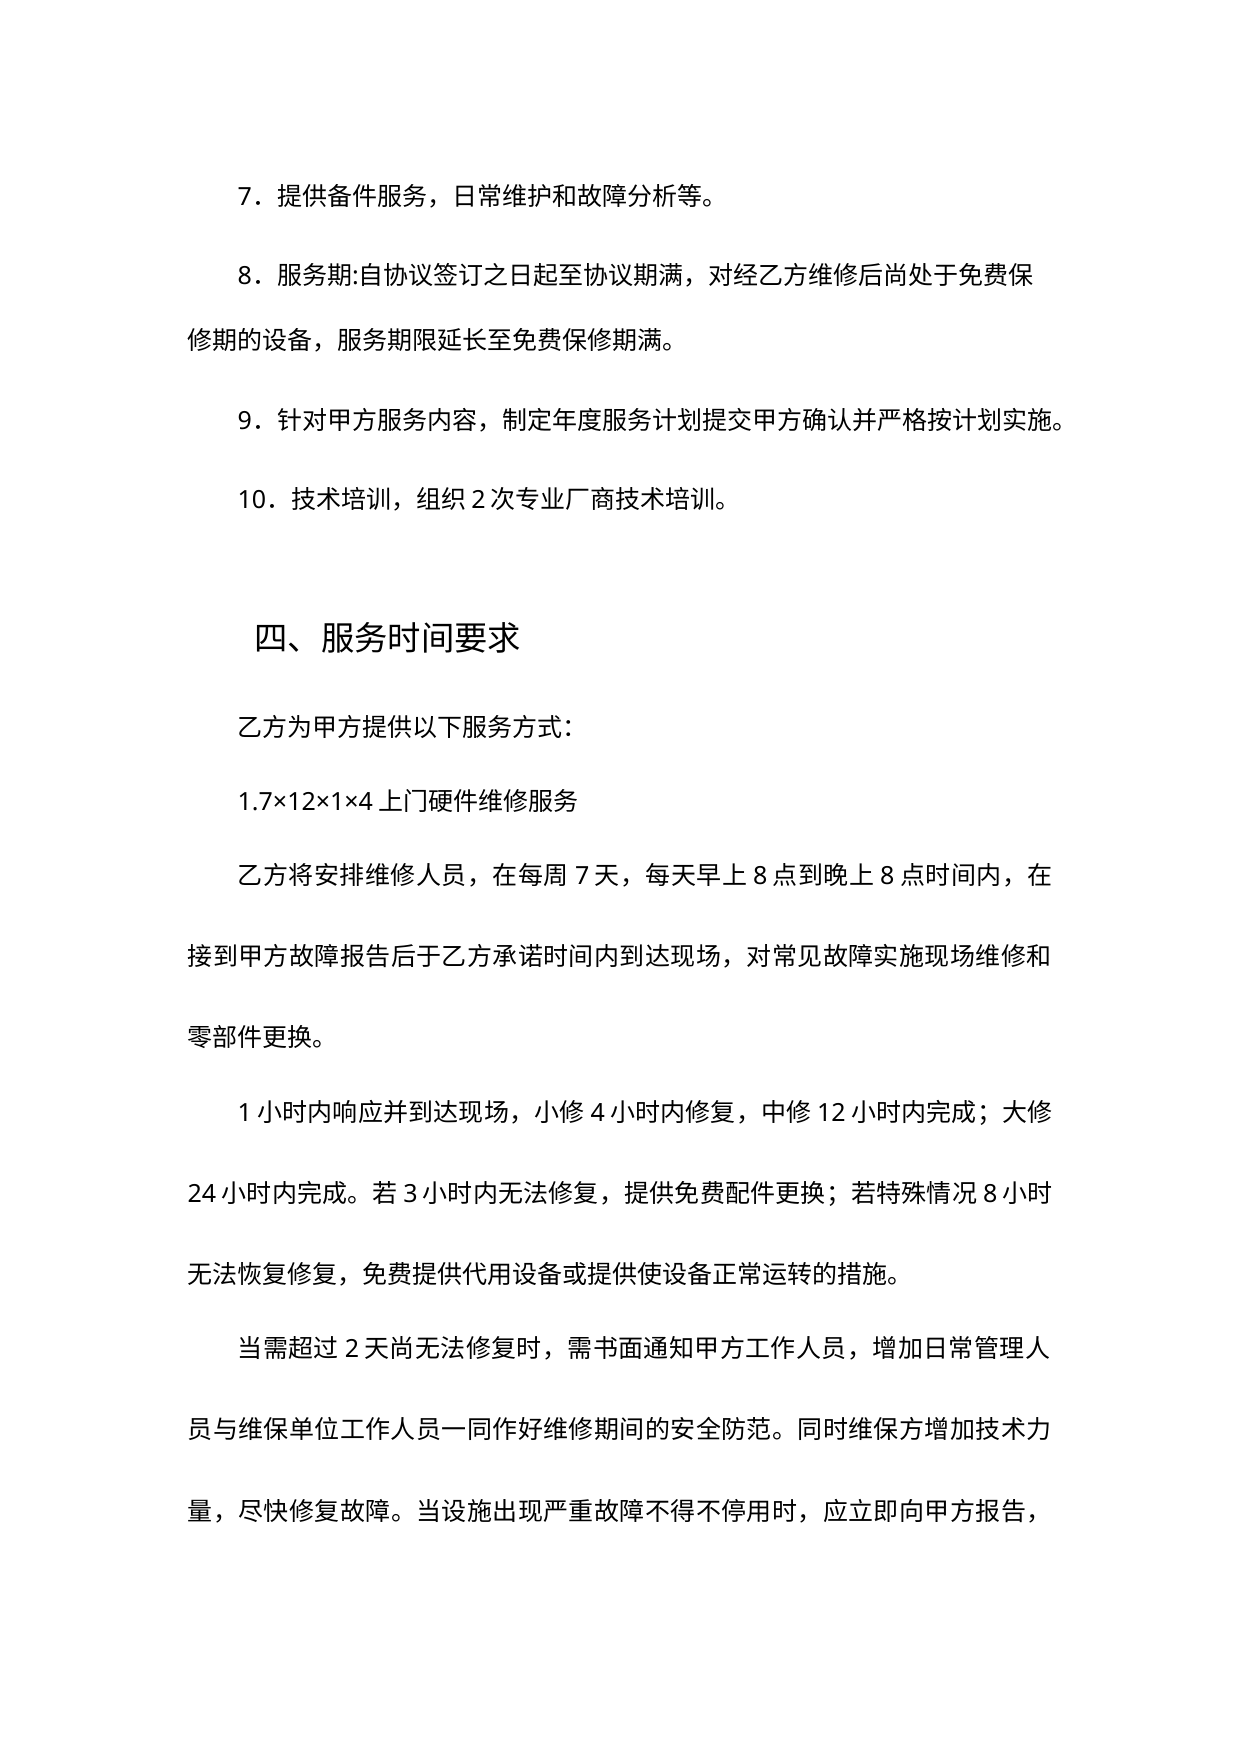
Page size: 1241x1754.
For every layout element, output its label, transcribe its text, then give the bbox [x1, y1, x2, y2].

list 8．服务期:自协议签订之日起至协议期满，对经乙方维修后尚处于免费保修期的设备，服务期限延长至免费保修期满。 [187, 241, 1053, 371]
text 乙方为甲方提供以下服务方式： [187, 693, 1053, 758]
list 10．技术培训，组织2次专业厂商技术培训。 [187, 465, 1053, 530]
text 1小时内响应并到达现场，小修4小时内修复，中修12小时内完成；大修24小时内完成。若3小时内无法修复，提供免费配件更换；若特殊情况8小时无法恢复修复，免费提供代用设备或提供使设备正常运转的措施。 [187, 1078, 1053, 1305]
text 1.7×12×1×4上门硬件维修服务 [187, 767, 1053, 832]
list 9．针对甲方服务内容，制定年度服务计划提交甲方确认并严格按计划实施。 [187, 386, 1053, 451]
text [187, 1314, 1053, 1542]
list 7．提供备件服务，日常维护和故障分析等。 [187, 162, 1053, 227]
text 四、服务时间要求 [187, 604, 1053, 669]
text 乙方将安排维修人员，在每周7天，每天早上8点到晚上8点时间内，在接到甲方故障报告后于乙方承诺时间内到达现场，对常见故障实施现场维修和零部件更换。 [187, 841, 1053, 1068]
